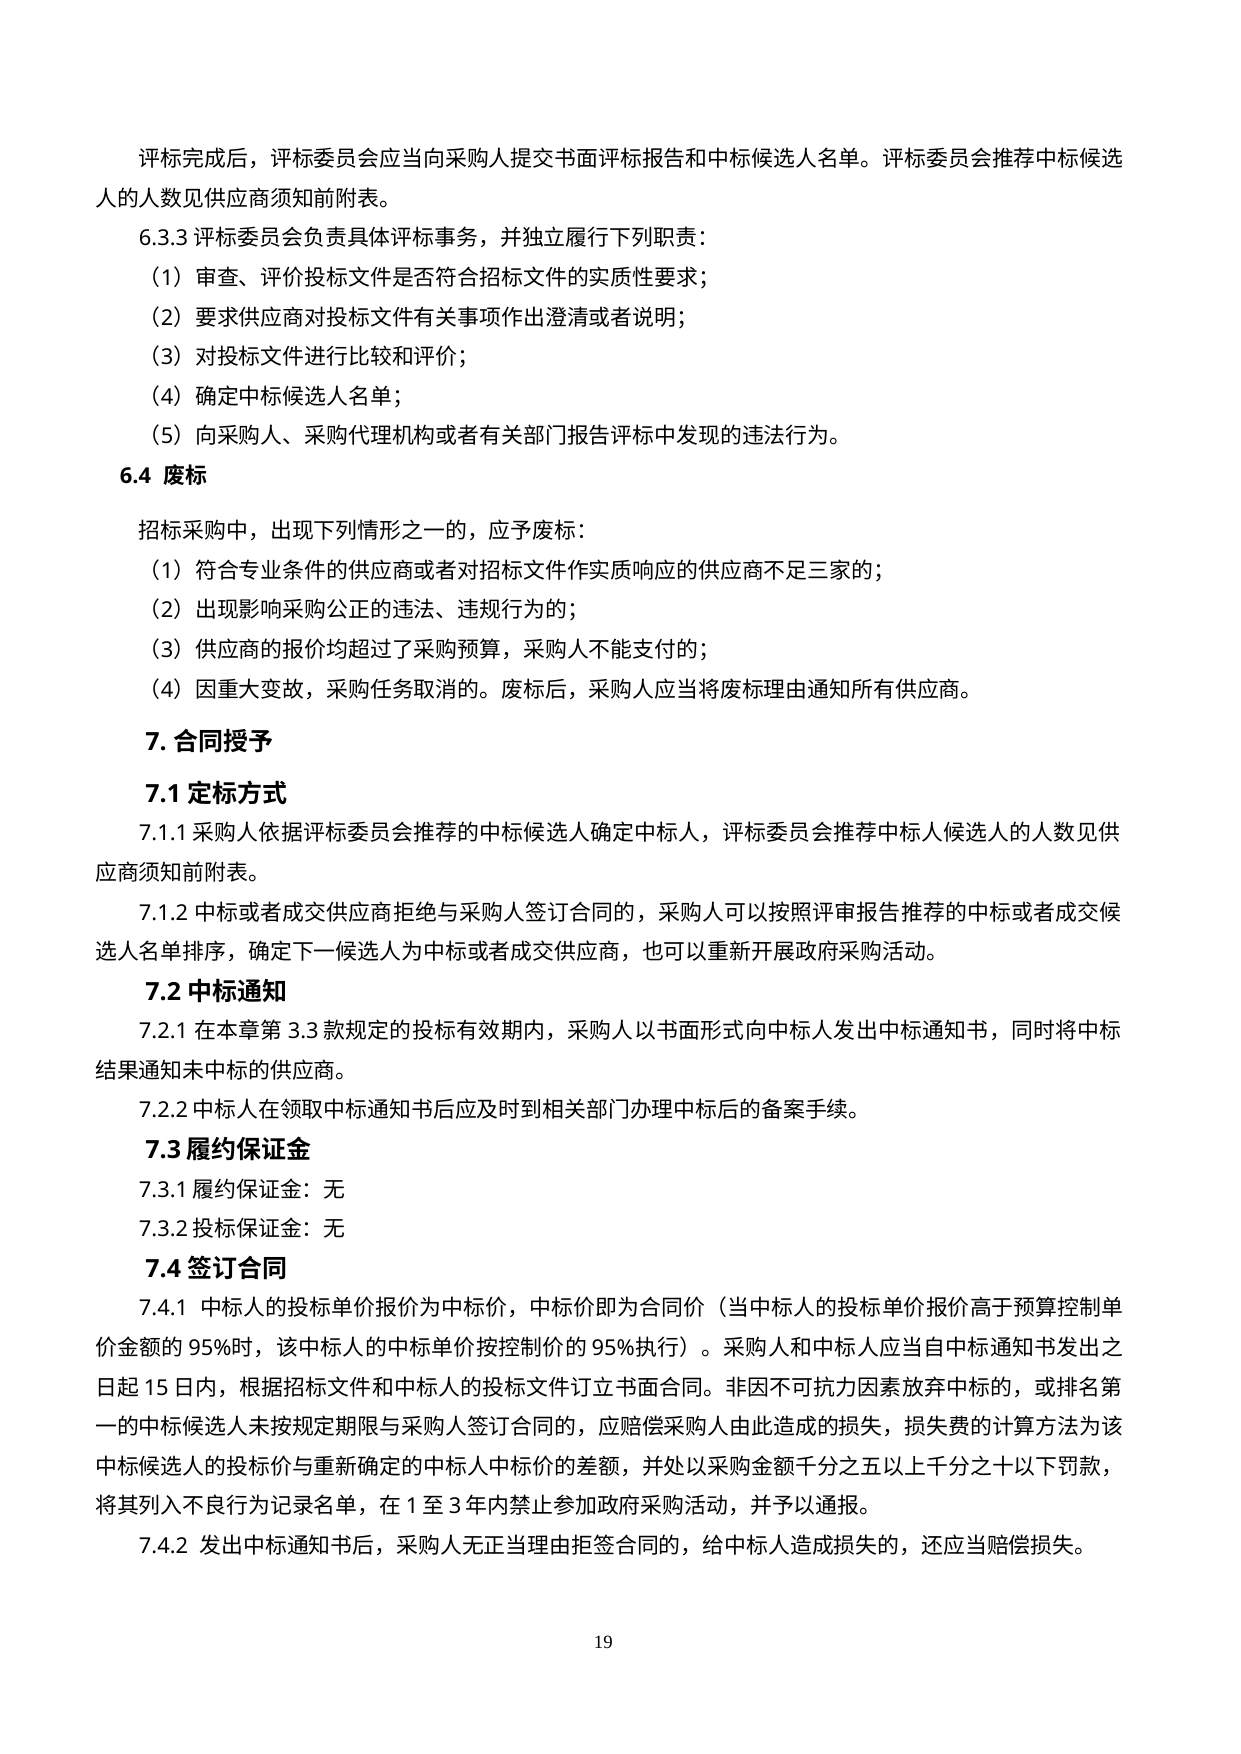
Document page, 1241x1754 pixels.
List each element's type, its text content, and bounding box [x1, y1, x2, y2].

text 7.1.1采购人依据评标委员会推荐的中标候选人确定中标人，评标委员会推荐中标人候选人的人数见供应商须知前附表。 [95, 811, 1124, 891]
text 7.3.1履约保证金：无 [95, 1168, 1124, 1207]
text 7.2.2中标人在领取中标通知书后应及时到相关部门办理中标后的备案手续。 [95, 1088, 1124, 1128]
text （2）出现影响采购公正的违法、违规行为的； [95, 588, 1124, 628]
text （2）要求供应商对投标文件有关事项作出澄清或者说明； [95, 296, 1124, 335]
text 7.4.2 发出中标通知书后，采购人无正当理由拒签合同的，给中标人造成损失的，还应当赔偿损失。 [95, 1524, 1124, 1563]
text 7.1 定标方式 [95, 772, 1124, 811]
text 7.2 中标通知 [95, 970, 1124, 1009]
text （3）供应商的报价均超过了采购预算，采购人不能支付的； [95, 628, 1124, 668]
text 7.1.2 中标或者成交供应商拒绝与采购人签订合同的，采购人可以按照评审报告推荐的中标或者成交候选人名单排序，确定下一候选人为中标或者成交供应商，也可以重新开展政府采购活动。 [95, 891, 1124, 970]
text （1）审查、评价投标文件是否符合招标文件的实质性要求； [95, 256, 1124, 296]
text 7.4.1 中标人的投标单价报价为中标价，中标价即为合同价（当中标人的投标单价报价高于预算控制单价金额的95%时，该中标人的中标单价按控制价的95%执行）。采购人和中标人应当自中标通知书发出之日起15日内，根据招标文件和中标人的投标文件订立书面合同。非因不可抗力因素放弃中标的，或排名第一的中标候选人未按规定期限与采购人签订合同的，应赔偿采购人由此造成的损失，损失费的计算方法为该中标候选人的投标价与重新确定的中标人中标价的差额，并处以采购金额千分之五以上千分之十以下罚款，将其列入不良行为记录名单，在1至3年内禁止参加政府采购活动，并予以通报。 [95, 1286, 1124, 1524]
text 7.3.2投标保证金：无 [95, 1207, 1124, 1247]
text 评标完成后，评标委员会应当向采购人提交书面评标报告和中标候选人名单。评标委员会推荐中标候选人的人数见供应商须知前附表。 [95, 137, 1124, 216]
text 7.2.1 在本章第3.3款规定的投标有效期内，采购人以书面形式向中标人发出中标通知书，同时将中标结果通知未中标的供应商。 [95, 1009, 1124, 1088]
text 6.3.3 评标委员会负责具体评标事务，并独立履行下列职责： [95, 216, 1124, 256]
text （1）符合专业条件的供应商或者对招标文件作实质响应的供应商不足三家的； [95, 549, 1124, 588]
text 招标采购中，出现下列情形之一的，应予废标： [95, 509, 1124, 549]
text 7.3履约保证金 [95, 1128, 1124, 1168]
text （4）确定中标候选人名单； [95, 375, 1124, 414]
text （4）因重大变故，采购任务取消的。废标后，采购人应当将废标理由通知所有供应商。 [95, 668, 1124, 707]
text （3）对投标文件进行比较和评价； [95, 335, 1124, 375]
text 6.4 废标 [119, 454, 1126, 493]
title 7. 合同授予 [95, 720, 1231, 759]
text （5）向采购人、采购代理机构或者有关部门报告评标中发现的违法行为。 [95, 414, 1124, 454]
text 7.4 签订合同 [95, 1247, 1124, 1286]
